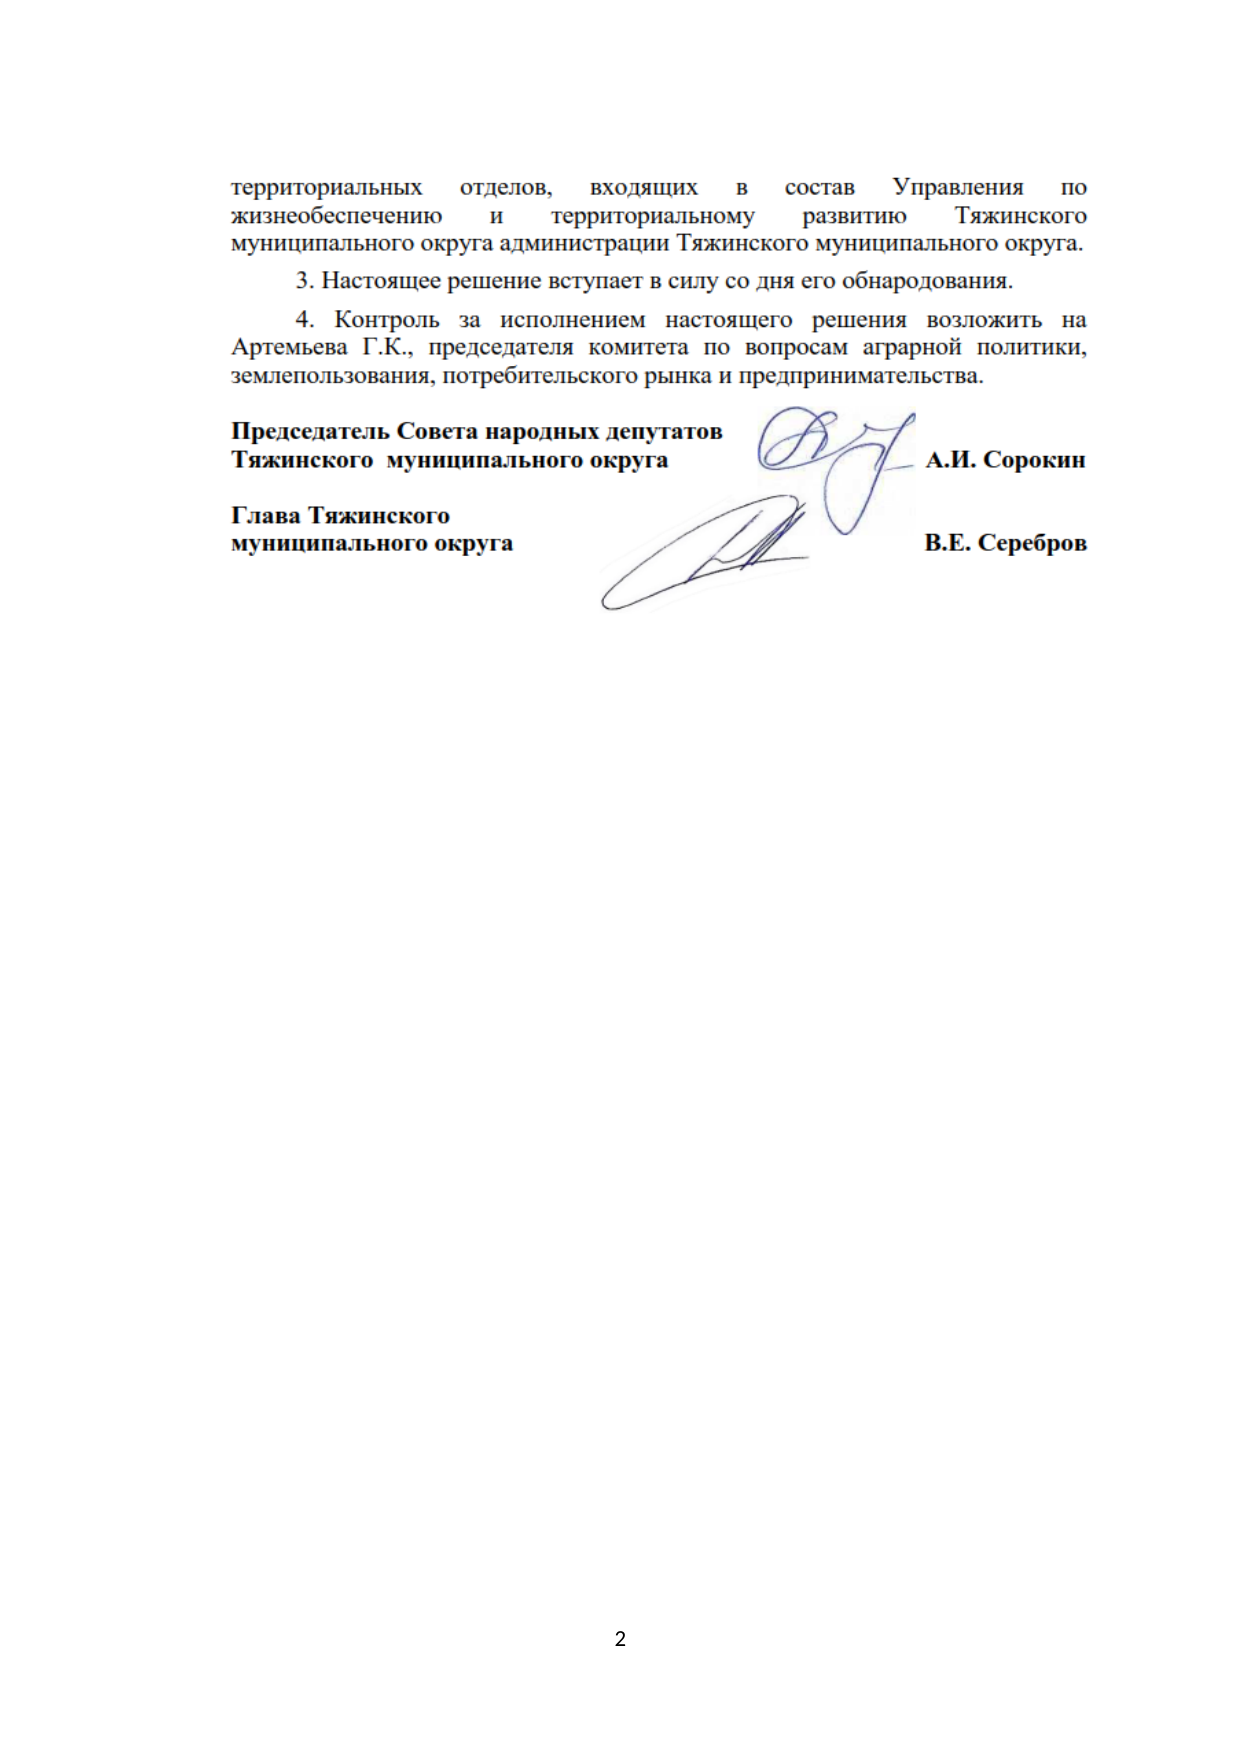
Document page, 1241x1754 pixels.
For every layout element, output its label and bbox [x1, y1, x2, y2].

picture [75, 75, 1166, 1533]
